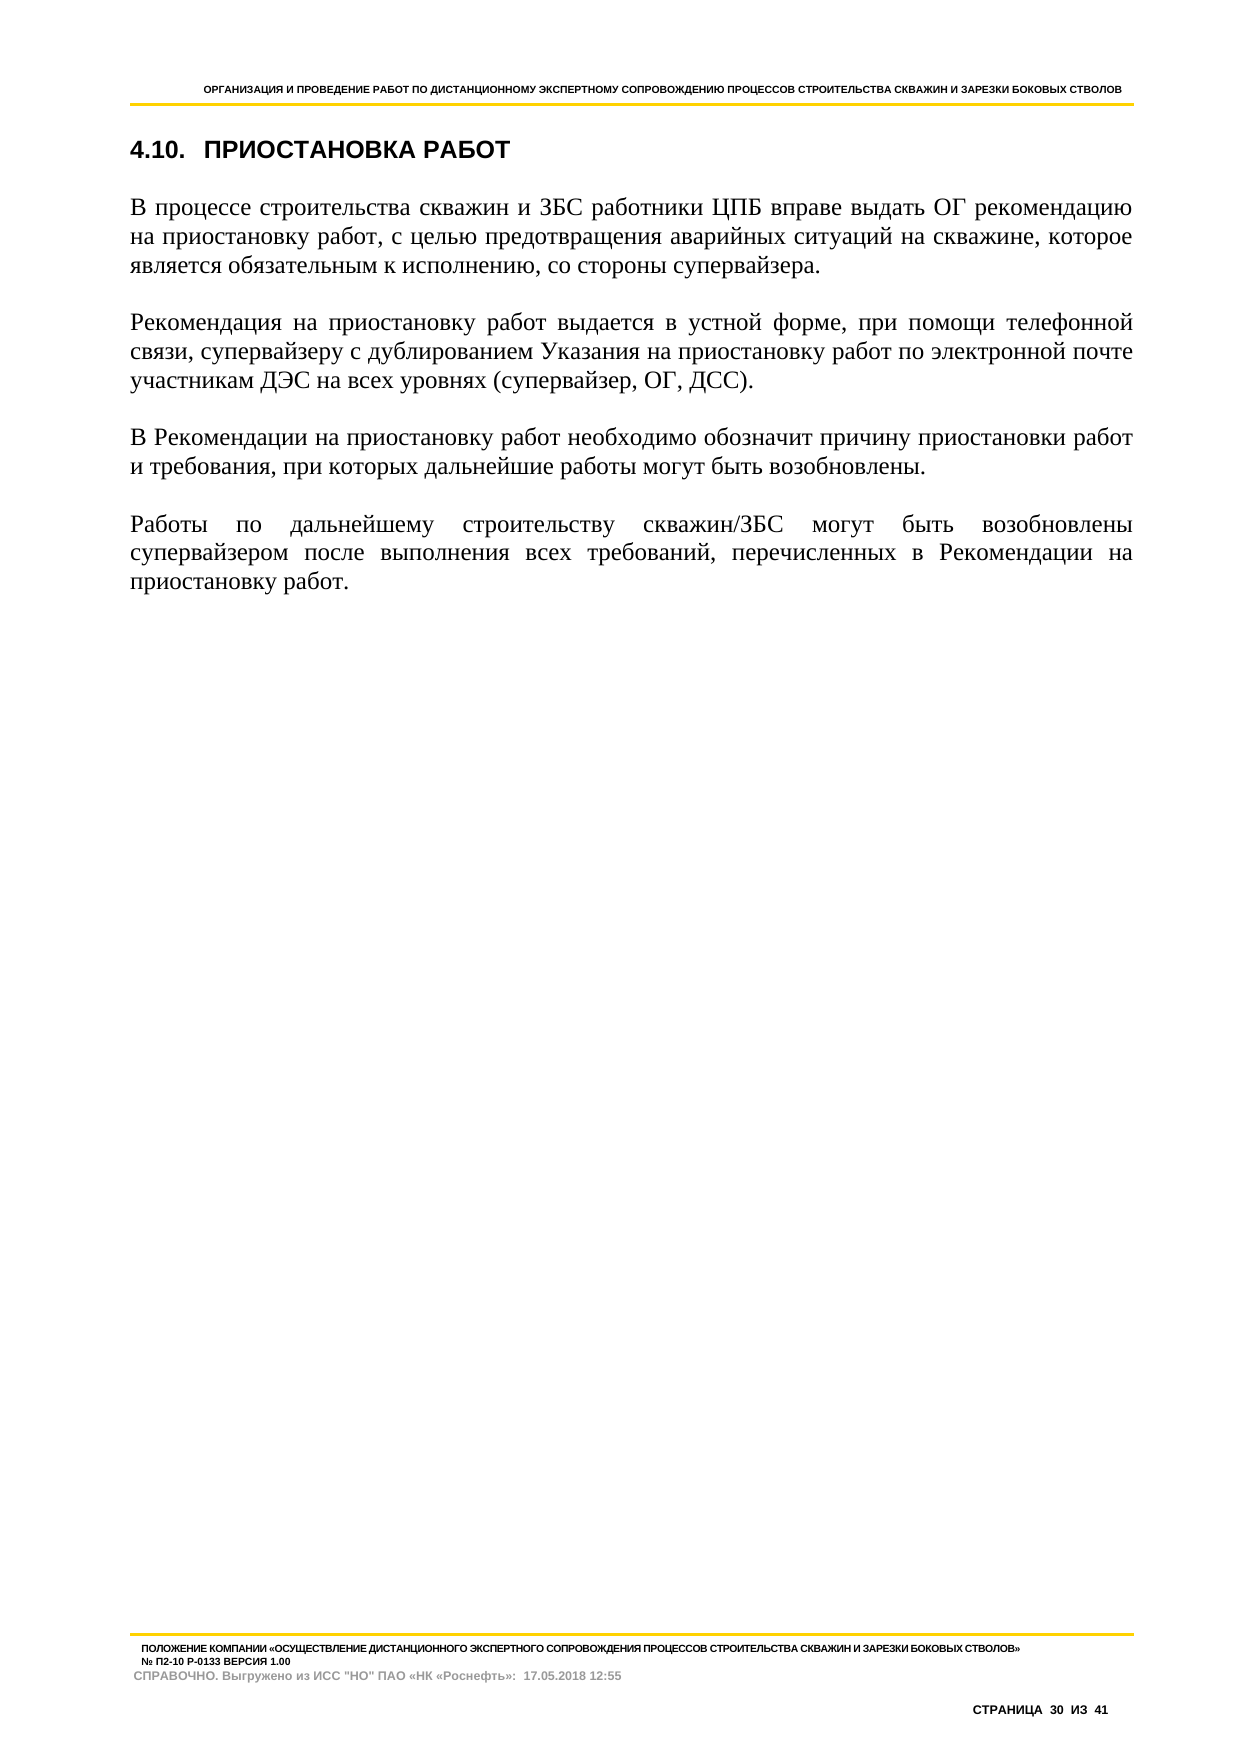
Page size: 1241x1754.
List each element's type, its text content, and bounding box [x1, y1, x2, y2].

text В процессе строительства скважин и ЗБС работники ЦПБ вправе выдать ОГ рекомендацию на приостановку работ, с целью предотвращения аварийных ситуаций на скважине, которое является обязательным к исполнению, со стороны супервайзера. [130, 192, 1134, 279]
text Работы по дальнейшему строительству скважин/ЗБС могут быть возобновлены супервайзером после выполнения всех требований, перечисленных в Рекомендации на приостановку работ. [130, 509, 1134, 595]
text В Рекомендации на приостановку работ необходимо обозначит причину приостановки работ и требования, при которых дальнейшие работы могут быть возобновлены. [130, 422, 1134, 480]
list 4.10. ПРИОСТАНОВКА РАБОТ [130, 135, 1134, 164]
text Рекомендация на приостановку работ выдается в устной форме, при помощи телефонной связи, супервайзеру с дублированием Указания на приостановку работ по электронной почте участникам ДЭС на всех уровнях (супервайзер, ОГ, ДСС). [130, 307, 1134, 394]
